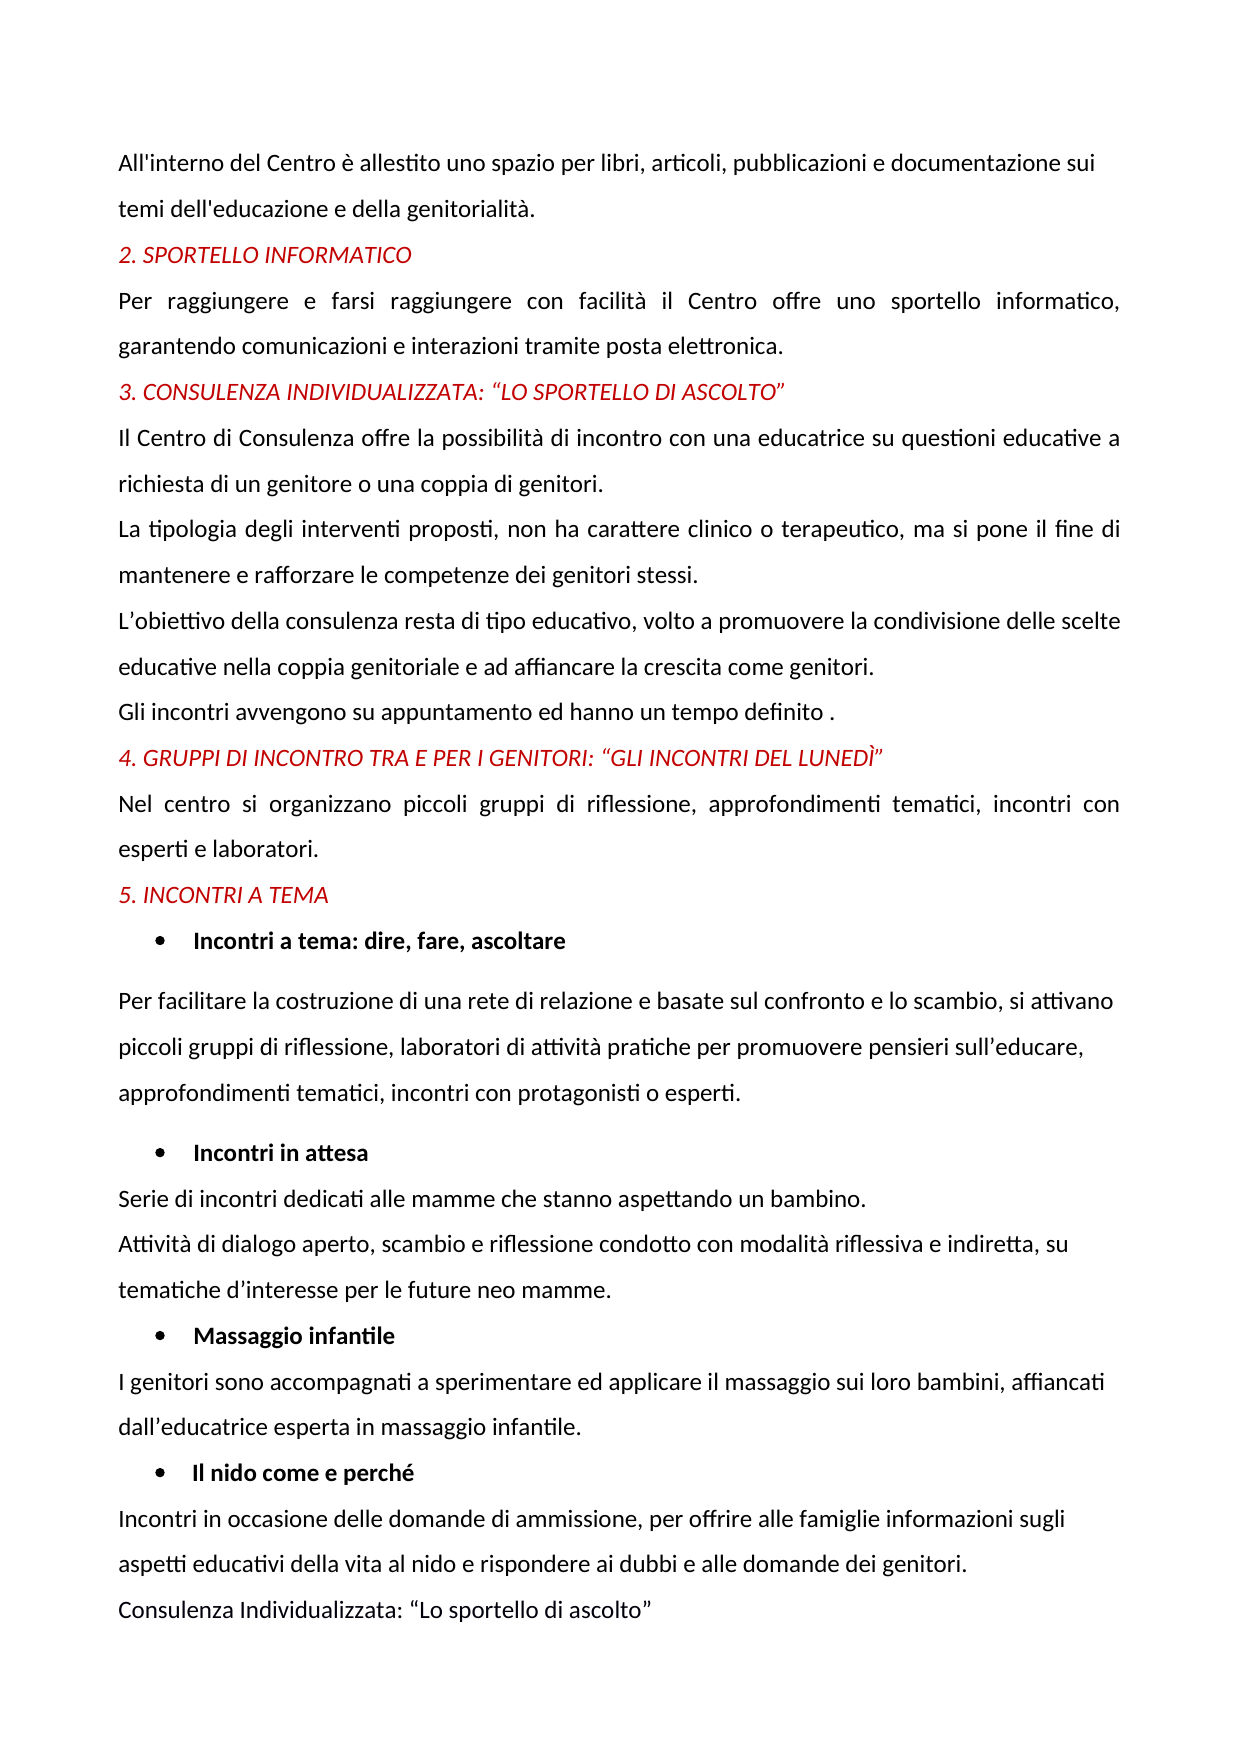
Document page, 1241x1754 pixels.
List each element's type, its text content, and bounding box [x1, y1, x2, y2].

text I genitori sono accompagnati a sperimentare ed applicare il massaggio sui loro bambini, affiancati dall’educatrice esperta in massaggio infantile. [118, 1366, 1122, 1442]
text Attività di dialogo aperto, scambio e riflessione condotto con modalità riflessiva e indiretta, su tematiche d’interesse per le future neo mamme. [118, 1228, 1122, 1305]
list Incontri a tema: dire, fare, ascoltare [156, 925, 1122, 956]
list Incontri in attesa [156, 1137, 1122, 1168]
text All'interno del Centro è allestito uno spazio per libri, articoli, pubblicazioni e documentazione sui temi dell'educazione e della genitorialità. [118, 148, 1122, 224]
text 2. SPORTELLO INFORMATICO [118, 239, 1122, 269]
text 4. GRUPPI DI INCONTRO TRA E PER I GENITORI: “GLI INCONTRI DEL LUNEDÌ” [118, 742, 1122, 773]
text La tipologia degli interventi proposti, non ha carattere clinico o terapeutico, ma si pone il fine di mantenere e rafforzare le competenze dei genitori stessi. [118, 513, 1122, 590]
text Consulenza Individualizzata: “Lo sportello di ascolto” [118, 1594, 1122, 1625]
text Gli incontri avvengono su appuntamento ed hanno un tempo definito . [118, 696, 1092, 727]
text Nel centro si organizzano piccoli gruppi di riflessione, approfondimenti tematici, incontri con esperti e laboratori. [118, 788, 1122, 864]
text 3. CONSULENZA INDIVIDUALIZZATA: “LO SPORTELLO DI ASCOLTO” [118, 376, 1122, 407]
text Per raggiungere e farsi raggiungere con facilità il Centro offre uno sportello informatico, garantendo comunicazioni e interazioni tramite posta elettronica. [118, 285, 1122, 361]
text Incontri in occasione delle domande di ammissione, per offrire alle famiglie informazioni sugli aspetti educativi della vita al nido e rispondere ai dubbi e alle domande dei genitori. [118, 1503, 1122, 1579]
text Serie di incontri dedicati alle mamme che stanno aspettando un bambino. [118, 1183, 1122, 1213]
text L’obiettivo della consulenza resta di tipo educativo, volto a promuovere la condivisione delle scelte educative nella coppia genitoriale e ad affiancare la crescita come genitori. [118, 605, 1122, 681]
text Per facilitare la costruzione di una rete di relazione e basate sul confronto e lo scambio, si attivano piccoli gruppi di riflessione, laboratori di attività pratiche per promuovere pensieri sull’educare, approfondimenti tematici, incontri con protagonisti o esperti. [118, 985, 1122, 1107]
list Il nido come e perché [156, 1457, 1122, 1488]
list Massaggio infantile [156, 1320, 1122, 1351]
text 5. INCONTRI A TEMA [118, 879, 1093, 910]
text Il Centro di Consulenza offre la possibilità di incontro con una educatrice su questioni educative a richiesta di un genitore o una coppia di genitori. [118, 422, 1122, 498]
